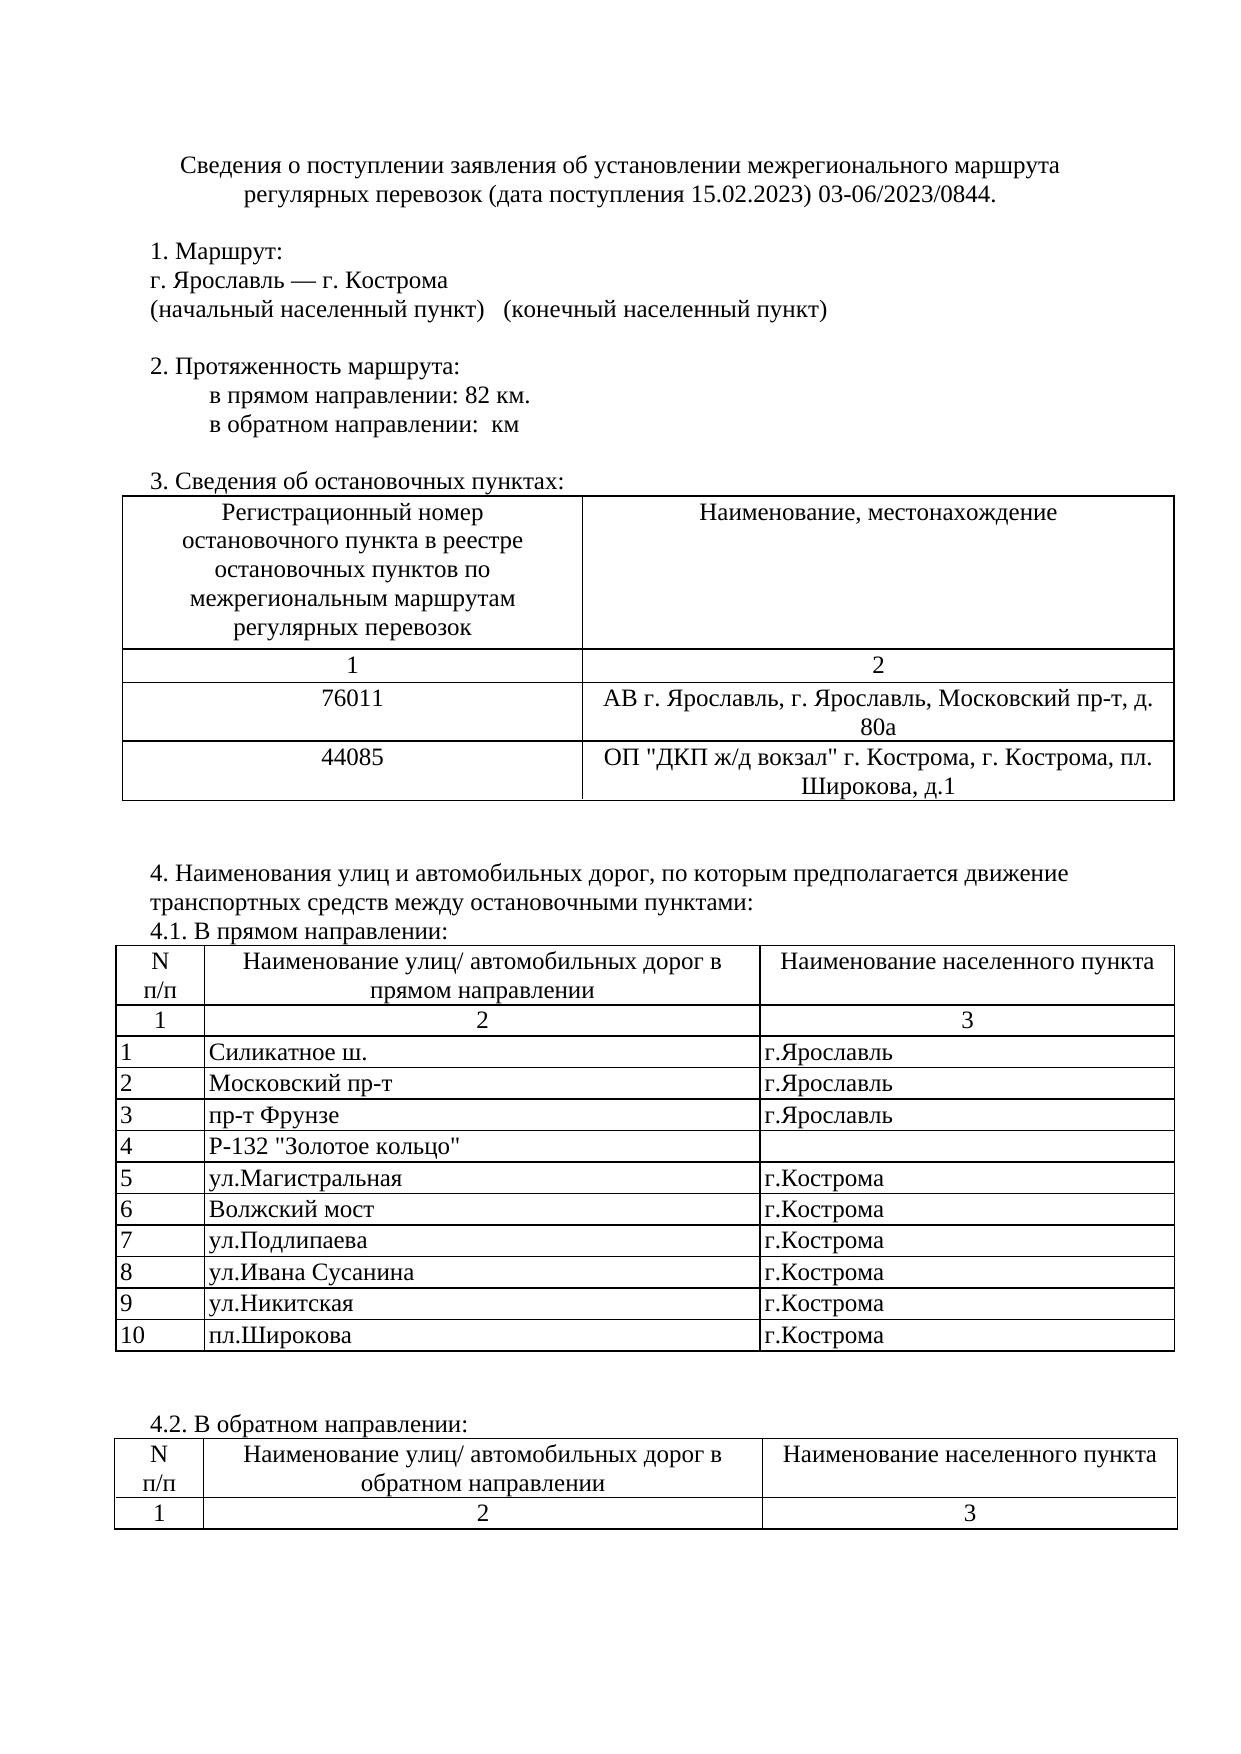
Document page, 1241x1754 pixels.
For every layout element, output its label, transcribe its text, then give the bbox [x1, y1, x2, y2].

table_cell 2 [204, 1498, 762, 1528]
table_cell 1 [117, 1006, 204, 1035]
table_header N п/п [115, 1439, 203, 1497]
table_cell г.Кострома [761, 1320, 1174, 1350]
table_header Наименование населенного пункта [763, 1439, 1177, 1497]
table_cell ул.Ивана Сусанина [205, 1257, 759, 1287]
table_cell Московский пр-т [205, 1068, 759, 1098]
text (начальный населенный пункт) (конечный населенный пункт) [150, 294, 1090, 322]
table_cell г.Ярославль [761, 1037, 1174, 1067]
table_cell 3 [761, 1006, 1174, 1035]
table_header Наименование улиц/ автомобильных дорог в прямом направлении [205, 946, 759, 1004]
table_header Наименование, местонахождение [583, 497, 1173, 648]
table_cell г.Кострома [761, 1289, 1174, 1318]
table_cell АВ г. Ярославль, г. Ярославль, Московский пр-т, д. 80а [583, 683, 1173, 740]
table_cell 5 [117, 1163, 204, 1193]
table_cell г.Ярославль [761, 1100, 1174, 1130]
text г. Ярославль — г. Кострома [150, 265, 1090, 294]
table_cell 9 [117, 1289, 204, 1318]
table_cell 7 [117, 1226, 204, 1256]
text Сведения о поступлении заявления об установлении межрегионального маршрута регулярных перевозок (дата поступления 15.02.2023) 03-06/2023/0844. [150, 150, 1090, 207]
table_cell 1 [115, 1498, 203, 1528]
table_cell г.Кострома [761, 1163, 1174, 1193]
table_cell 10 [117, 1320, 204, 1350]
text 3. Сведения об остановочных пунктах: [150, 466, 1090, 495]
table_header Наименование населенного пункта [761, 946, 1174, 1004]
text 4. Наименования улиц и автомобильных дорог, по которым предполагается движение транспортных средств между остановочными пунктами: [150, 858, 1090, 916]
table_cell 44085 [123, 742, 582, 799]
text 1. Маршрут: [150, 236, 1090, 265]
table_cell 2 [205, 1006, 759, 1035]
table_header Регистрационный номер остановочного пункта в реестре остановочных пунктов по межрегиональным маршрутам регулярных перевозок [123, 497, 582, 648]
table_cell 2 [117, 1068, 204, 1098]
table_cell 6 [117, 1194, 204, 1224]
table_cell Силикатное ш. [205, 1037, 759, 1067]
table_header N п/п [117, 946, 204, 1004]
table_cell 3 [117, 1100, 204, 1130]
table_cell 1 [117, 1037, 204, 1067]
table_header Наименование улиц/ автомобильных дорог в обратном направлении [204, 1439, 762, 1497]
table_cell 4 [117, 1131, 204, 1161]
table_cell 76011 [123, 683, 582, 740]
table_cell Р-132 "Золотое кольцо" [205, 1131, 759, 1161]
table_cell 2 [583, 650, 1173, 681]
text в обратном направлении: км [150, 409, 1090, 437]
table_cell г.Кострома [761, 1226, 1174, 1256]
table_cell ул.Никитская [205, 1289, 759, 1318]
table_cell пл.Широкова [205, 1320, 759, 1350]
table_cell ОП "ДКП ж/д вокзал" г. Кострома, г. Кострома, пл. Широкова, д.1 [583, 742, 1173, 799]
table_cell г.Ярославль [761, 1068, 1174, 1098]
table_cell г.Кострома [761, 1257, 1174, 1287]
table_cell 8 [117, 1257, 204, 1287]
table_cell 3 [763, 1497, 1177, 1528]
table_cell [761, 1131, 1174, 1161]
table_cell г.Кострома [761, 1194, 1174, 1224]
table_cell ул.Магистральная [205, 1163, 759, 1193]
table_cell ул.Подлипаева [205, 1226, 759, 1256]
table_cell Волжский мост [205, 1194, 759, 1224]
text 2. Протяженность маршрута: [150, 351, 1090, 380]
text 4.2. В обратном направлении: [150, 1409, 1090, 1438]
text в прямом направлении: 82 км. [150, 380, 1090, 409]
text 4.1. В прямом направлении: [150, 916, 1090, 945]
table_cell 1 [123, 650, 582, 681]
table_cell пр-т Фрунзе [205, 1100, 759, 1130]
